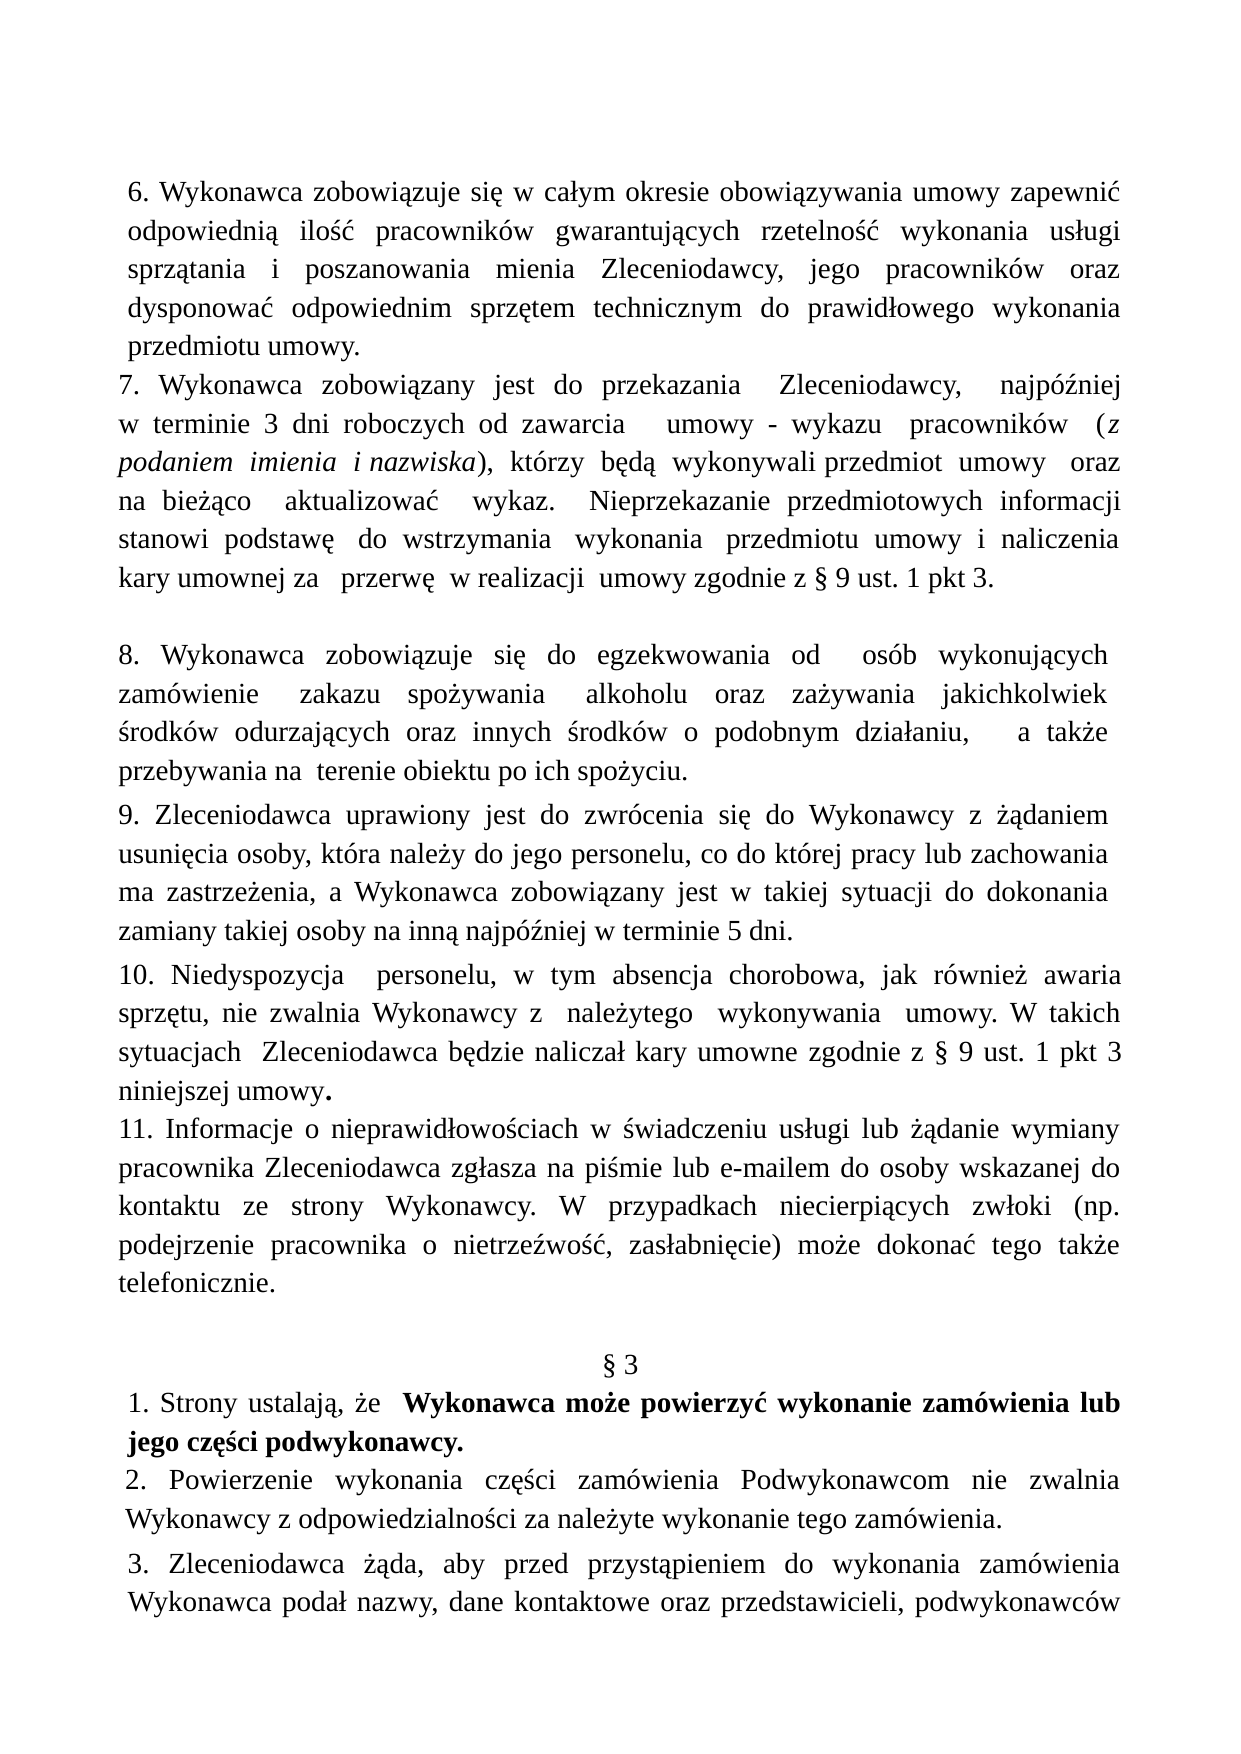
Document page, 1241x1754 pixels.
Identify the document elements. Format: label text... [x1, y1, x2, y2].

text 11. Informacje o nieprawidłowościach w świadczeniu usługi lub żądanie wymiany pracownika Zleceniodawca zgłasza na piśmie lub e-mailem do osoby wskazanej do kontaktu ze strony Wykonawcy. W przypadkach niecierpiących zwłoki (np. podejrzenie pracownika o nietrzeźwość, zasłabnięcie) może dokonać tego także telefonicznie. [118, 1111, 1121, 1299]
text 2. Powierzenie wykonania części zamówienia Podwykonawcom nie zwalnia Wykonawcy z odpowiedzialności za należyte wykonanie tego zamówienia. [125, 1462, 1120, 1534]
text 10. Niedyspozycja personelu, w tym absencja chorobowa, jak również awaria sprzętu, nie zwalnia Wykonawcy z należytego wykonywania umowy. W takich sytuacjach Zleceniodawca będzie naliczał kary umowne zgodnie z § 9 ust. 1 pkt 3 niniejszej umowy. [118, 957, 1122, 1106]
text 1. Strony ustalają, że Wykonawca może powierzyć wykonanie zamówienia lub jego części podwykonawcy. [127, 1385, 1121, 1457]
text 8. Wykonawca zobowiązuje się do egzekwowania od osób wykonujących zamówienie zakazu spożywania alkoholu oraz zażywania jakichkolwiek środków odurzających oraz innych środków o podobnym działaniu, a także przebywania na terenie obiektu po ich spożyciu. [118, 637, 1109, 787]
text 9. Zleceniodawca uprawiony jest do zwrócenia się do Wykonawcy z żądaniem usunięcia osoby, która należy do jego personelu, co do której pracy lub zachowania ma zastrzeżenia, a Wykonawca zobowiązany jest w takiej sytuacji do dokonania zamiany takiej osoby na inną najpóźniej w terminie 5 dni. [118, 797, 1109, 946]
text 7. Wykonawca zobowiązany jest do przekazania Zleceniodawcy, najpóźniej w terminie 3 dni roboczych od zawarcia umowy - wykazu pracowników (z podaniem imienia i nazwiska), którzy będą wykonywali przedmiot umowy oraz na bieżąco aktualizować wykaz. Nieprzekazanie przedmiotowych informacji stanowi podstawę do wstrzymania wykonania przedmiotu umowy i naliczenia kary umownej za przerwę w realizacji umowy zgodnie z § 9 ust. 1 pkt 3. [118, 367, 1122, 594]
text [127, 1546, 1121, 1618]
text § 3 [118, 1347, 1122, 1380]
text 6. Wykonawca zobowiązuje się w całym okresie obowiązywania umowy zapewnić odpowiednią ilość pracowników gwarantujących rzetelność wykonania usługi sprzątania i poszanowania mienia Zleceniodawcy, jego pracowników oraz dysponować odpowiednim sprzętem technicznym do prawidłowego wykonania przedmiotu umowy. [127, 174, 1121, 362]
